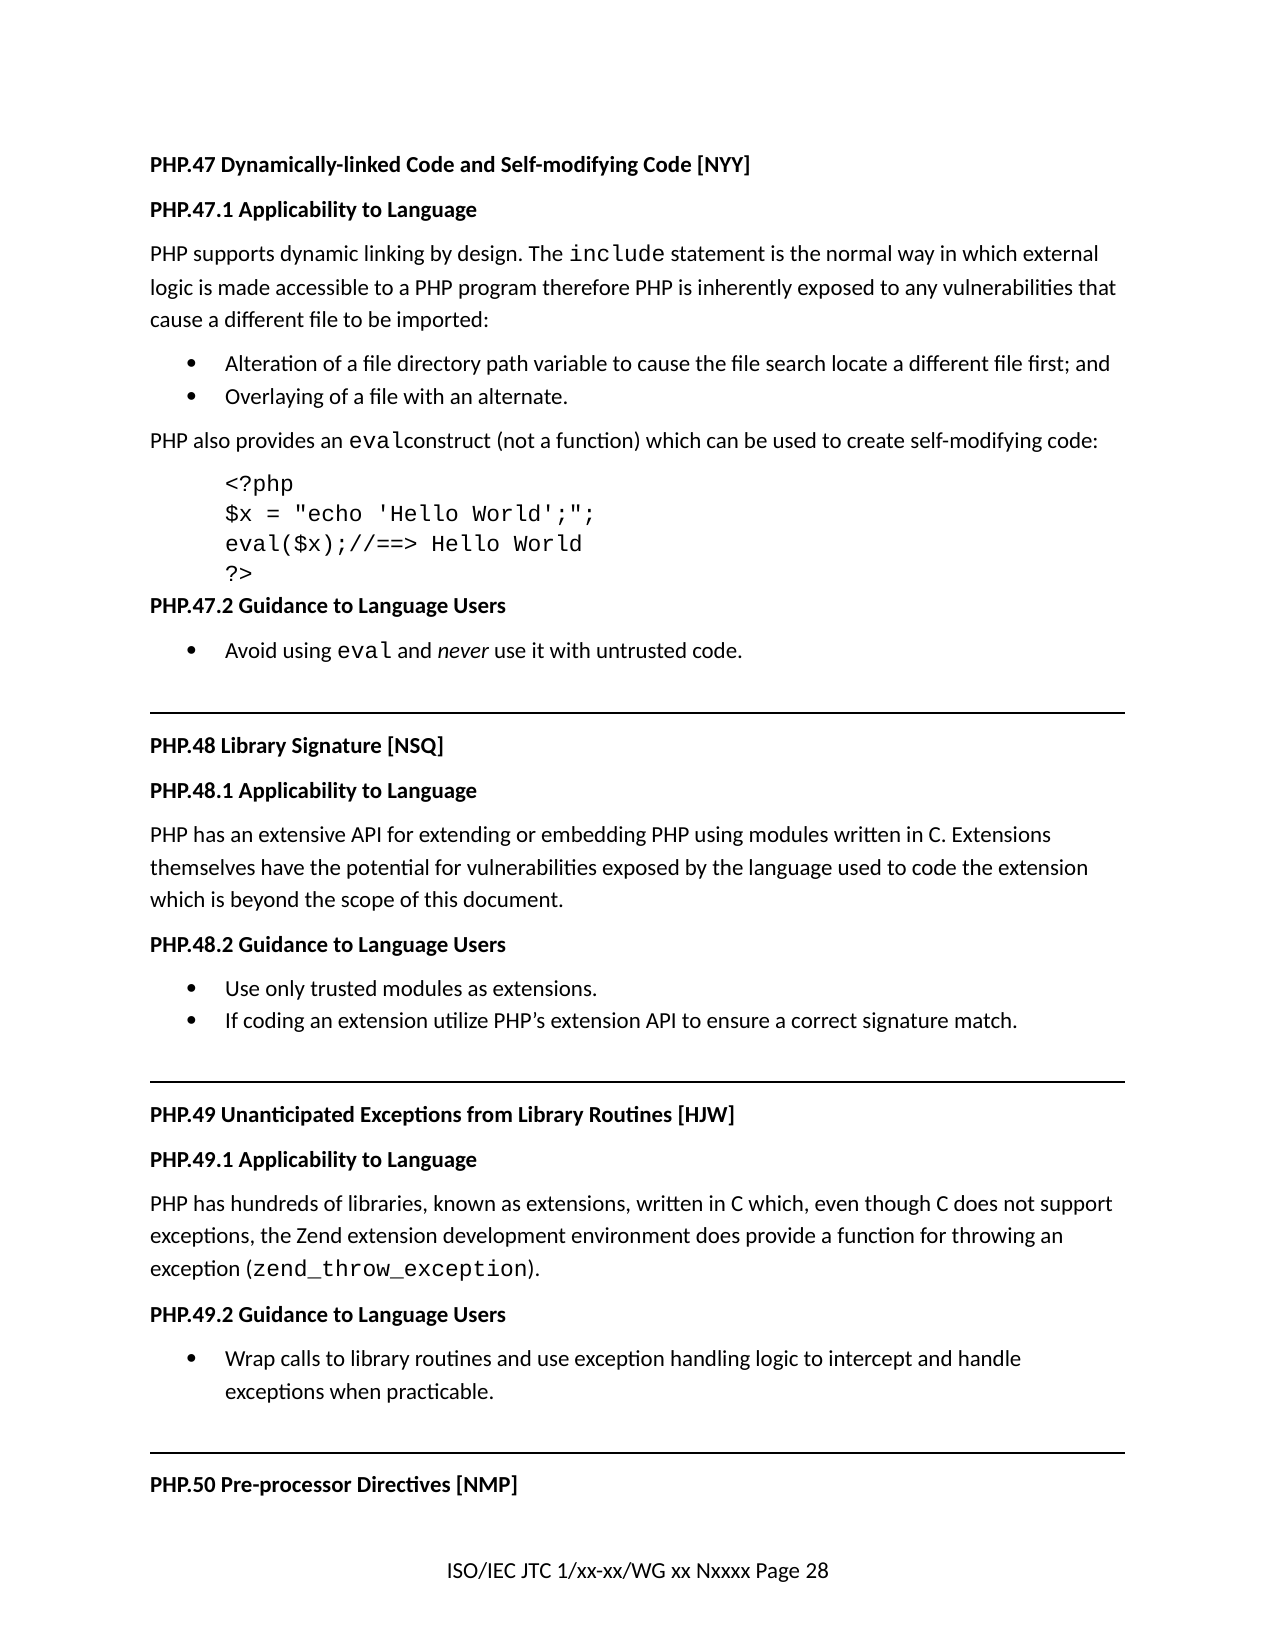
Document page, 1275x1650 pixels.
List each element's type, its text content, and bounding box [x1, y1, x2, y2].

subtitle PHP.49 Unanticipated Exceptions from Library Routines [HJW] [150, 1100, 1125, 1128]
subtitle PHP.48.2 Guidance to Language Users [150, 930, 1125, 958]
subtitle PHP.49.2 Guidance to Language Users [150, 1300, 1125, 1328]
subtitle PHP.48.1 Applicability to Language [150, 776, 1125, 804]
text Wrap calls to library routines and use exception handling logic to intercept and handle exceptions when practicable. [187, 1344, 1125, 1405]
text Use only trusted modules as extensions. [187, 974, 1125, 1002]
text Alteration of a file directory path variable to cause the file search locate a different file first; and [187, 349, 1125, 378]
subtitle PHP.47.1 Applicability to Language [150, 195, 1125, 223]
text ?> [225, 562, 1125, 588]
subtitle PHP.49.1 Applicability to Language [150, 1145, 1125, 1173]
subtitle PHP.47 Dynamically-linked Code and Self-modifying Code [NYY] [150, 150, 1125, 178]
subtitle PHP.47.2 Guidance to Language Users [150, 592, 1125, 620]
text <?php [225, 472, 1125, 498]
text Overlaying of a file with an alternate. [187, 382, 1125, 410]
text If coding an extension utilize PHP’s extension API to ensure a correct signature match. [187, 1007, 1125, 1034]
text PHP supports dynamic linking by design. The include statement is the normal way in which external logic is made accessible to a PHP program therefore PHP is inherently exposed to any vulnerabilities that cause a different file to be imported: [150, 239, 1125, 333]
text PHP has an extensive API for extending or embedding PHP using modules written in C. Extensions themselves have the potential for vulnerabilities exposed by the language used to code the extension which is beyond the scope of this document. [150, 821, 1125, 913]
subtitle PHP.50 Pre-processor Directives [NMP] [150, 1470, 1125, 1498]
text PHP has hundreds of libraries, known as extensions, written in C which, even though C does not support exceptions, the Zend extension development environment does provide a function for throwing an exception (zend_throw_exception). [150, 1189, 1125, 1283]
text $x = "echo 'Hello World';"; [225, 502, 1125, 528]
subtitle PHP.48 Library Signature [NSQ] [150, 731, 1125, 759]
text eval($x);//==> Hello World [225, 532, 1125, 558]
text Avoid using eval and never use it with untrusted code. [187, 636, 1125, 666]
text PHP also provides an evalconstruct (not a function) which can be used to create self-modifying code: [150, 426, 1125, 456]
